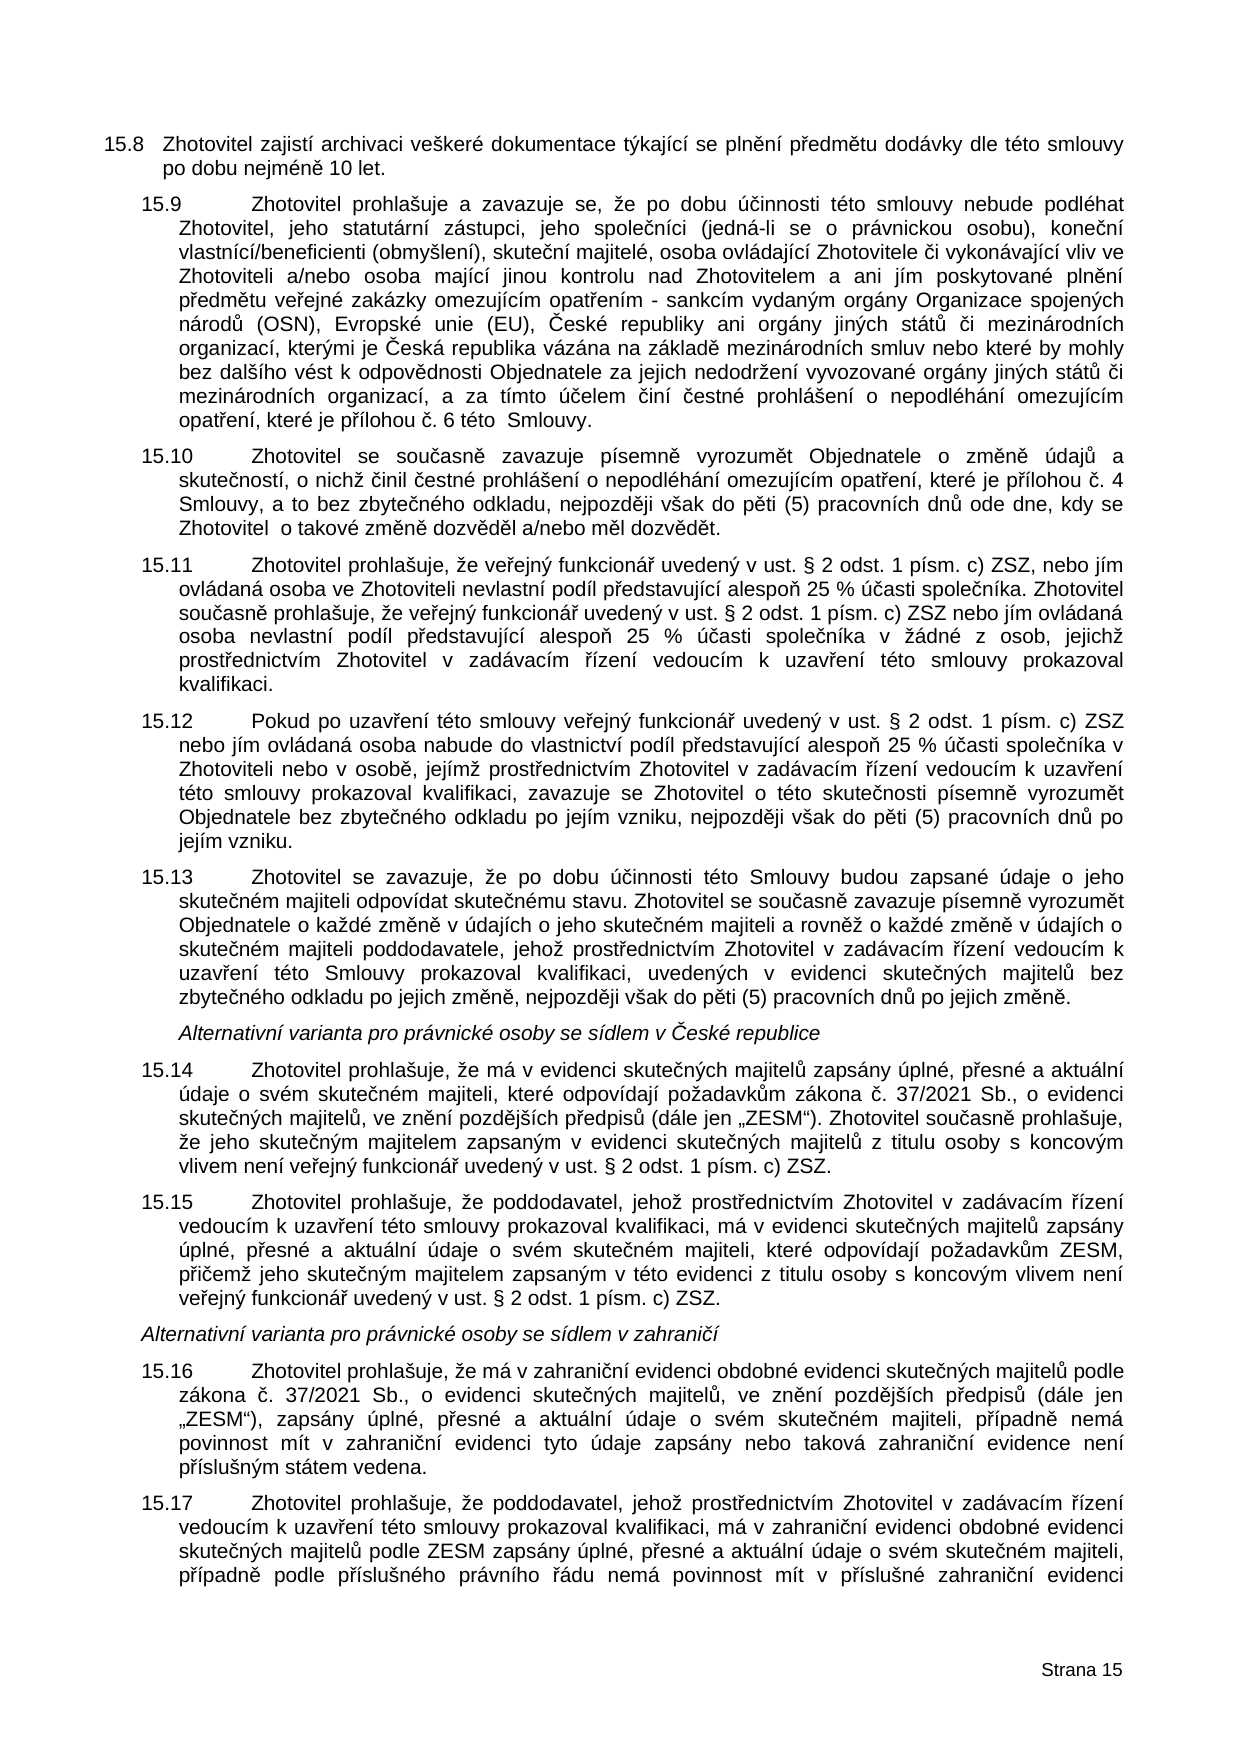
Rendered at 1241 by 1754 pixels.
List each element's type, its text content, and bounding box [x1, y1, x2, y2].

text Alternativní varianta pro právnické osoby se sídlem v zahraničí [141, 1322, 1125, 1346]
list Zhotovitel prohlašuje a zavazuje se, že po dobu účinnosti této smlouvy nebude podléhat Zhotovitel, jeho statutární zástupci, jeho společníci (jedná-li se o právnickou osobu), koneční vlastnící/beneficienti (obmyšlení), skuteční majitelé, osoba ovládající Zhotovitele či vykonávající vliv ve Zhotoviteli a/nebo osoba mající jinou kontrolu nad Zhotovitelem a ani jím poskytované plnění předmětu veřejné zakázky omezujícím opatřením - sankcím vydaným orgány Organizace spojených národů (OSN), Evropské unie (EU), České republiky ani orgány jiných států či mezinárodních organizací, kterými je Česká republika vázána na základě mezinárodních smluv nebo které by mohly bez dalšího vést k odpovědnosti Objednatele za jejich nedodržení vyvozované orgány jiných států či mezinárodních organizací, a za tímto účelem činí čestné prohlášení o nepodléhání omezujícím opatření, které je přílohou č. 6 této Smlouvy. [141, 192, 1125, 432]
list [141, 1491, 1125, 1587]
text Alternativní varianta pro právnické osoby se sídlem v České republice [178, 1021, 1125, 1045]
list Zhotovitel prohlašuje, že má v evidenci skutečných majitelů zapsány úplné, přesné a aktuální údaje o svém skutečném majiteli, které odpovídají požadavkům zákona č. 37/2021 Sb., o evidenci skutečných majitelů, ve znění pozdějších předpisů (dále jen „ZESM“). Zhotovitel současně prohlašuje, že jeho skutečným majitelem zapsaným v evidenci skutečných majitelů z titulu osoby s koncovým vlivem není veřejný funkcionář uvedený v ust. § 2 odst. 1 písm. c) ZSZ. [141, 1058, 1125, 1177]
list Zhotovitel se zavazuje, že po dobu účinnosti této Smlouvy budou zapsané údaje o jeho skutečném majiteli odpovídat skutečnému stavu. Zhotovitel se současně zavazuje písemně vyrozumět Objednatele o každé změně v údajích o jeho skutečném majiteli a rovněž o každé změně v údajích o skutečném majiteli poddodavatele, jehož prostřednictvím Zhotovitel v zadávacím řízení vedoucím k uzavření této Smlouvy prokazoval kvalifikaci, uvedených v evidenci skutečných majitelů bez zbytečného odkladu po jejich změně, nejpozději však do pěti (5) pracovních dnů po jejich změně. [141, 865, 1125, 1009]
list Zhotovitel prohlašuje, že má v zahraniční evidenci obdobné evidenci skutečných majitelů podle zákona č. 37/2021 Sb., o evidenci skutečných majitelů, ve znění pozdějších předpisů (dále jen „ZESM“), zapsány úplné, přesné a aktuální údaje o svém skutečném majiteli, případně nemá povinnost mít v zahraniční evidenci tyto údaje zapsány nebo taková zahraniční evidence není příslušným státem vedena. [141, 1359, 1125, 1478]
list Pokud po uzavření této smlouvy veřejný funkcionář uvedený v ust. § 2 odst. 1 písm. c) ZSZ nebo jím ovládaná osoba nabude do vlastnictví podíl představující alespoň 25 % účasti společníka v Zhotoviteli nebo v osobě, jejímž prostřednictvím Zhotovitel v zadávacím řízení vedoucím k uzavření této smlouvy prokazoval kvalifikaci, zavazuje se Zhotovitel o této skutečnosti písemně vyrozumět Objednatele bez zbytečného odkladu po jejím vzniku, nejpozději však do pěti (5) pracovních dnů po jejím vzniku. [141, 709, 1125, 852]
list Zhotovitel se současně zavazuje písemně vyrozumět Objednatele o změně údajů a skutečností, o nichž činil čestné prohlášení o nepodléhání omezujícím opatření, které je přílohou č. 4 Smlouvy, a to bez zbytečného odkladu, nejpozději však do pěti (5) pracovních dnů ode dne, kdy se Zhotovitel o takové změně dozvěděl a/nebo měl dozvědět. [141, 444, 1125, 540]
list Zhotovitel zajistí archivaci veškeré dokumentace týkající se plnění předmětu dodávky dle této smlouvy po dobu nejméně 10 let. [103, 132, 1125, 179]
list Zhotovitel prohlašuje, že veřejný funkcionář uvedený v ust. § 2 odst. 1 písm. c) ZSZ, nebo jím ovládaná osoba ve Zhotoviteli nevlastní podíl představující alespoň 25 % účasti společníka. Zhotovitel současně prohlašuje, že veřejný funkcionář uvedený v ust. § 2 odst. 1 písm. c) ZSZ nebo jím ovládaná osoba nevlastní podíl představující alespoň 25 % účasti společníka v žádné z osob, jejichž prostřednictvím Zhotovitel v zadávacím řízení vedoucím k uzavření této smlouvy prokazoval kvalifikaci. [141, 552, 1125, 696]
list Zhotovitel prohlašuje, že poddodavatel, jehož prostřednictvím Zhotovitel v zadávacím řízení vedoucím k uzavření této smlouvy prokazoval kvalifikaci, má v evidenci skutečných majitelů zapsány úplné, přesné a aktuální údaje o svém skutečném majiteli, které odpovídají požadavkům ZESM, přičemž jeho skutečným majitelem zapsaným v této evidenci z titulu osoby s koncovým vlivem není veřejný funkcionář uvedený v ust. § 2 odst. 1 písm. c) ZSZ. [141, 1190, 1125, 1310]
